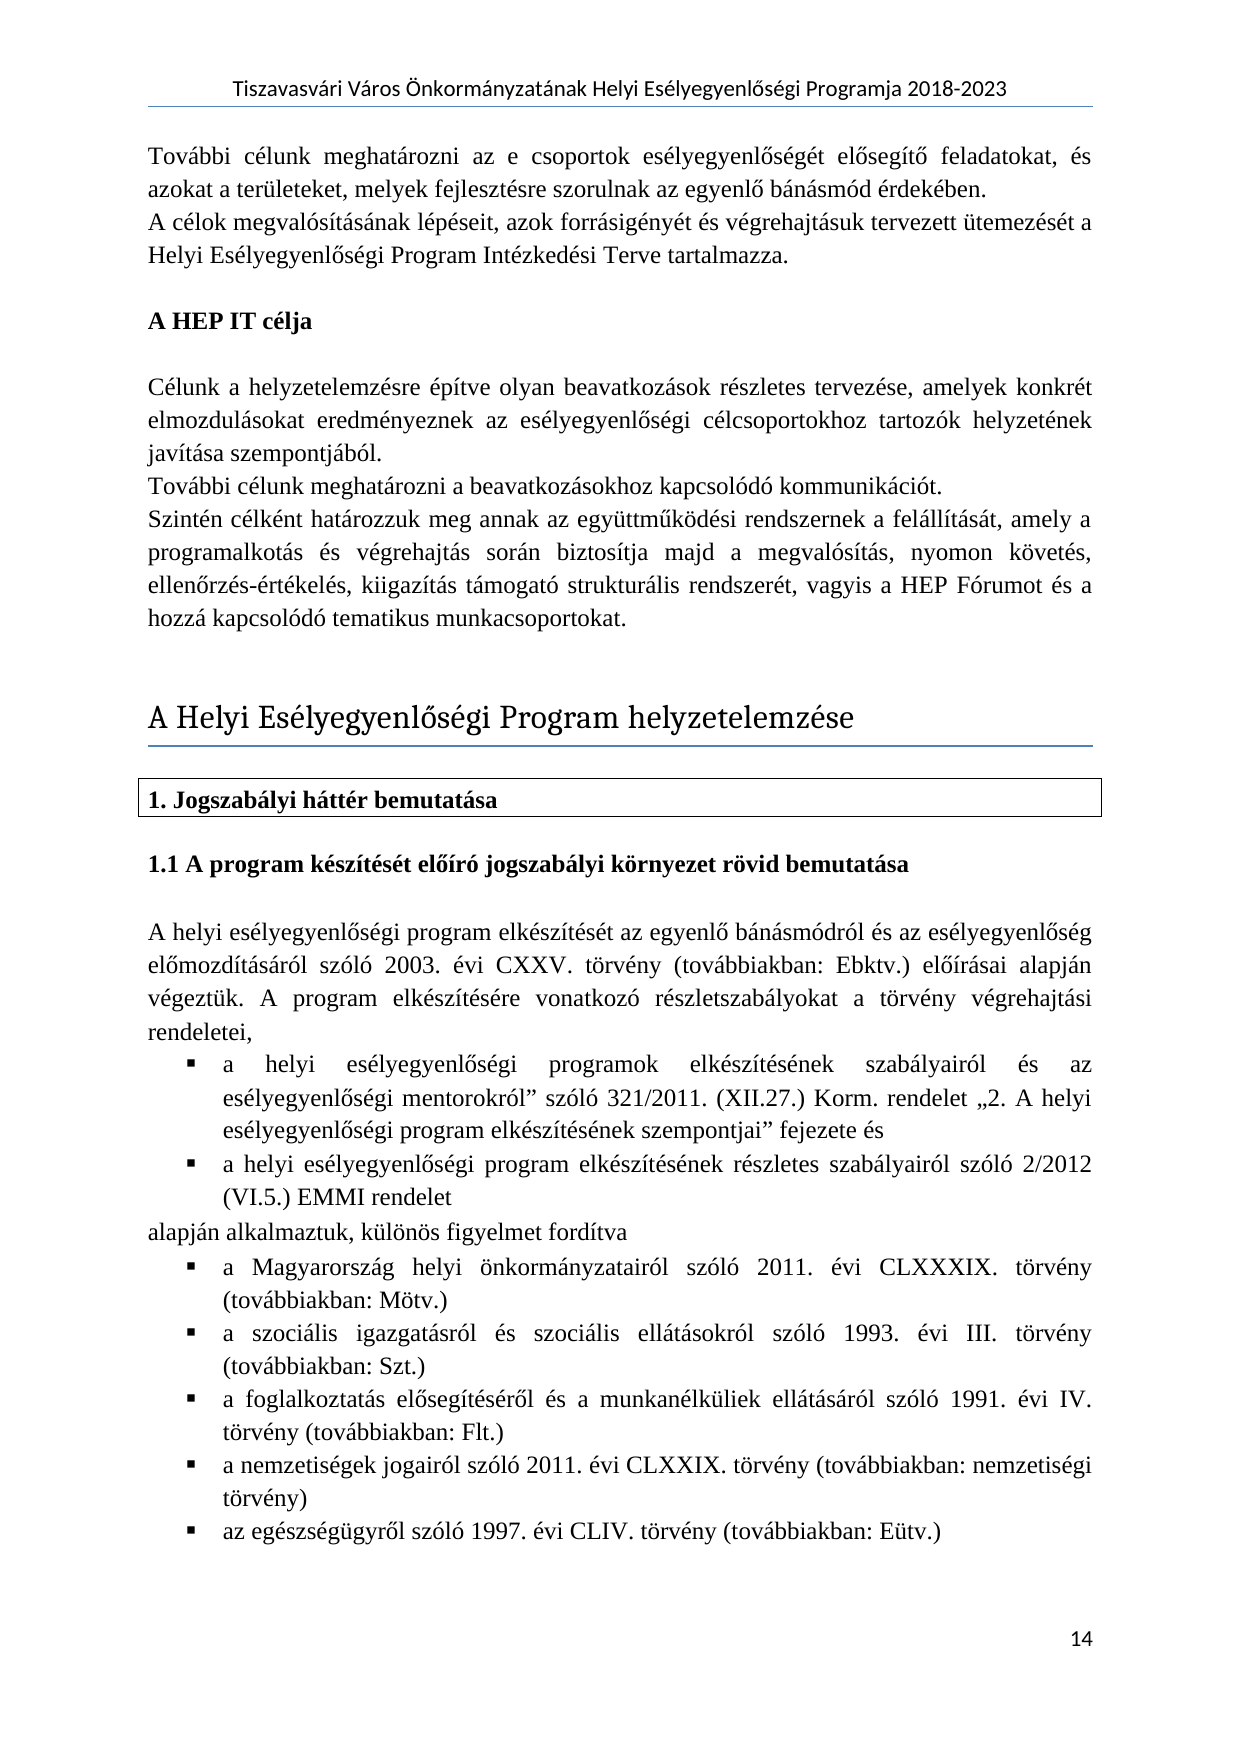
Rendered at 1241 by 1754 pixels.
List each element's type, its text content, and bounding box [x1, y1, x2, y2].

list a helyi esélyegyenlőségi program elkészítésének részletes szabályairól szóló 2/2012 (VI.5.) EMMI rendelet [185, 1149, 1093, 1210]
list az egészségügyről szóló 1997. évi CLIV. törvény (továbbiakban: Eütv.) [185, 1516, 1093, 1545]
list a nemzetiségek jogairól szóló 2011. évi CLXXIX. törvény (továbbiakban: nemzetiségi törvény) [185, 1450, 1093, 1512]
text További célunk meghatározni az e csoportok esélyegyenlőségét elősegítő feladatokat, és azokat a területeket, melyek fejlesztésre szorulnak az egyenlő bánásmód érdekében. [148, 141, 1093, 203]
title A Helyi Esélyegyenlőségi Program helyzetelemzése [148, 698, 1093, 745]
text A HEP IT célja [148, 306, 1093, 335]
list a foglalkoztatás elősegítéséről és a munkanélküliek ellátásáról szóló 1991. évi IV. törvény (továbbiakban: Flt.) [185, 1384, 1093, 1446]
text Célunk a helyzetelemzésre építve olyan beavatkozások részletes tervezése, amelyek konkrét elmozdulásokat eredményeznek az esélyegyenlőségi célcsoportokhoz tartozók helyzetének javítása szempontjából. [148, 372, 1093, 467]
list a helyi esélyegyenlőségi programok elkészítésének szabályairól és az esélyegyenlőségi mentorokról” szóló 321/2011. (XII.27.) Korm. rendelet „2. A helyi esélyegyenlőségi program elkészítésének szempontjai” fejezete és [185, 1049, 1093, 1144]
text További célunk meghatározni a beavatkozásokhoz kapcsolódó kommunikációt. [148, 471, 1093, 500]
text Szintén célként határozzuk meg annak az együttműködési rendszernek a felállítását, amely a programalkotás és végrehajtás során biztosítja majd a megvalósítás, nyomon követés, ellenőrzés-értékelés, kiigazítás támogató strukturális rendszerét, vagyis a HEP Fórumot és a hozzá kapcsolódó tematikus munkacsoportokat. [148, 504, 1093, 632]
text alapján alkalmaztuk, különös figyelmet fordítva [148, 1217, 1093, 1246]
subtitle 1. Jogszabályi háttér bemutatása [139, 779, 1101, 816]
list a Magyarország helyi önkormányzatairól szóló 2011. évi CLXXXIX. törvény (továbbiakban: Mötv.) [185, 1252, 1093, 1314]
text 1.1 A program készítését előíró jogszabályi környezet rövid bemutatása [148, 849, 1093, 878]
list a szociális igazgatásról és szociális ellátásokról szóló 1993. évi III. törvény (továbbiakban: Szt.) [185, 1318, 1093, 1380]
text A célok megvalósításának lépéseit, azok forrásigényét és végrehajtásuk tervezett ütemezését a Helyi Esélyegyenlőségi Program Intézkedési Terve tartalmazza. [148, 207, 1093, 269]
text A helyi esélyegyenlőségi program elkészítését az egyenlő bánásmódról és az esélyegyenlőség előmozdításáról szóló 2003. évi CXXV. törvény (továbbiakban: Ebktv.) előírásai alapján végeztük. A program elkészítésére vonatkozó részletszabályokat a törvény végrehajtási rendeletei, [148, 917, 1093, 1045]
